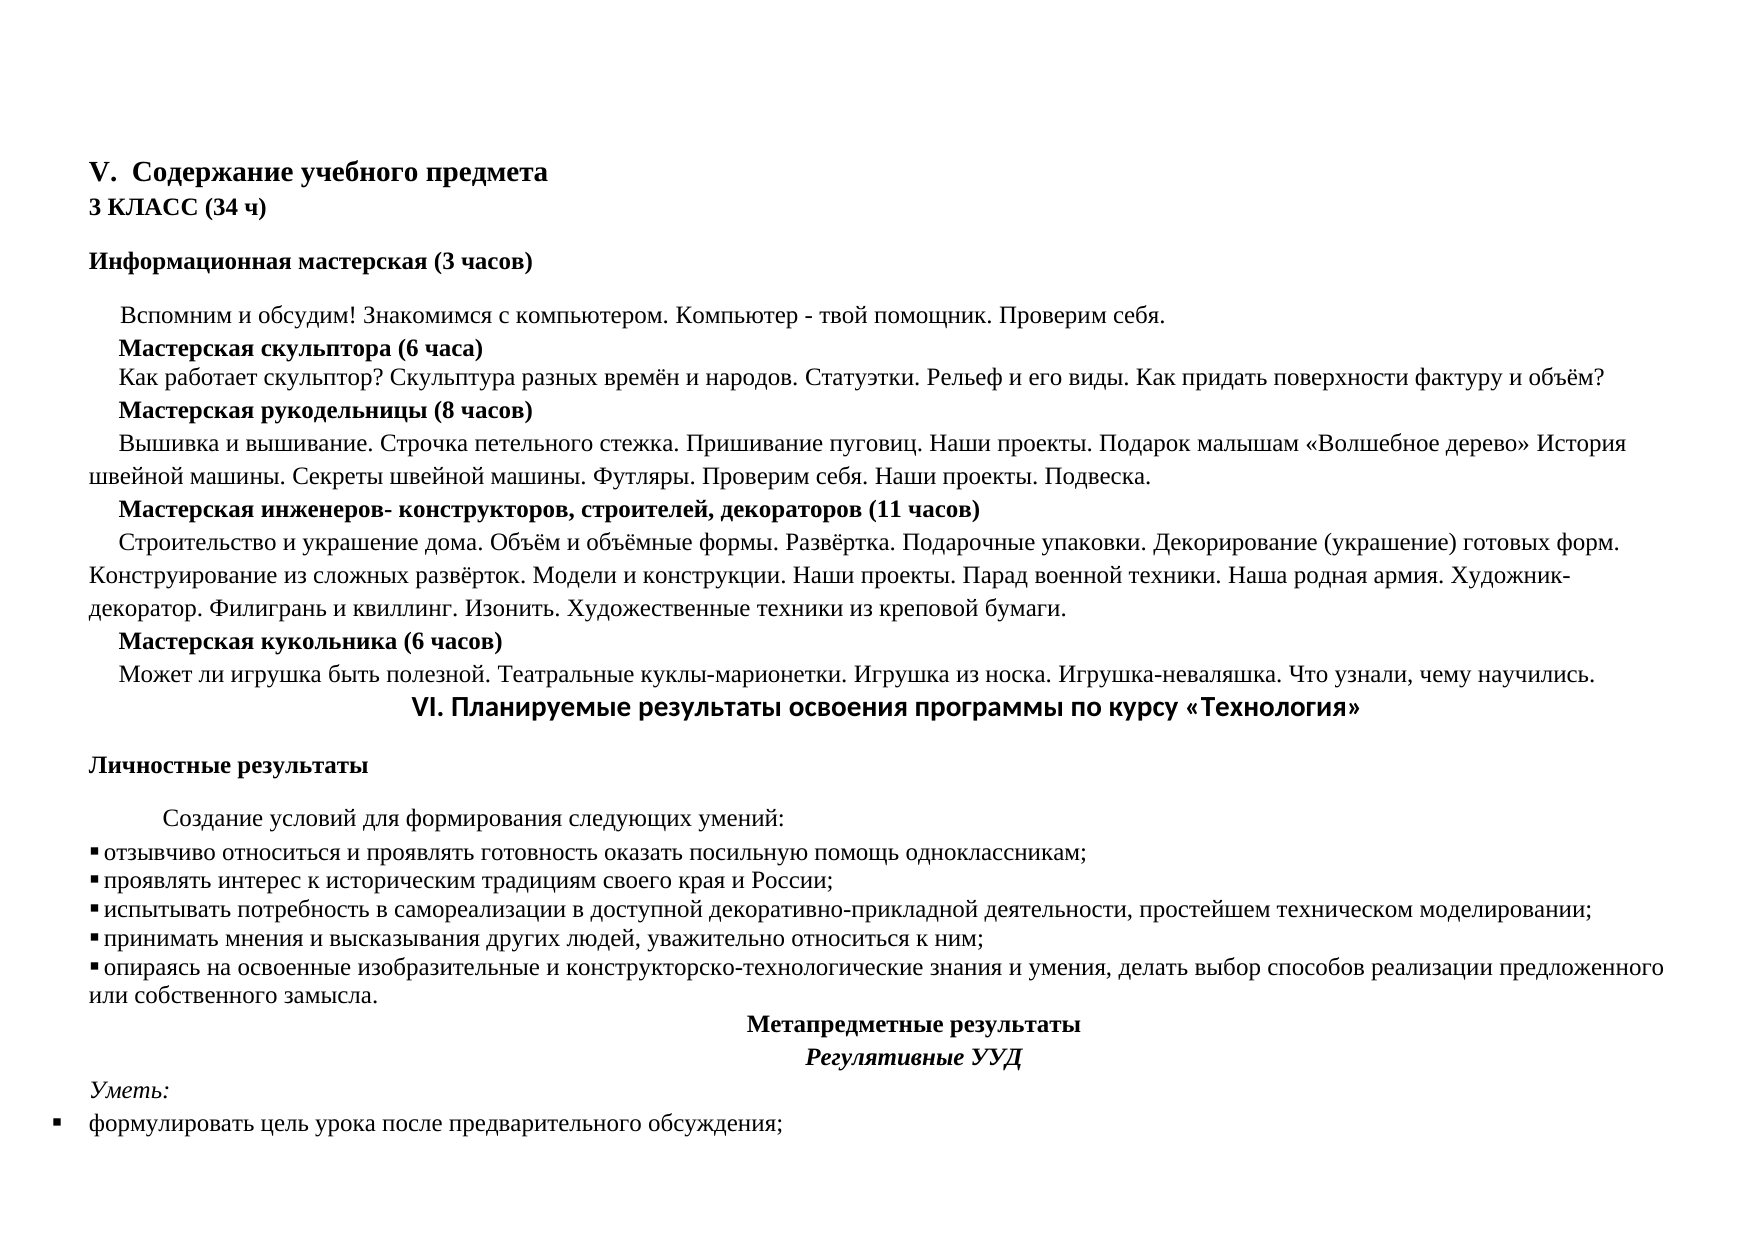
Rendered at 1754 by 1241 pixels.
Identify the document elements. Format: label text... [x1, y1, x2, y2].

list Мастерская скульптора (6 часа) [89, 333, 1665, 362]
list отзывчиво относиться и проявлять готовность оказать посильную помощь одноклассникам; [89, 837, 1665, 865]
text Метапредметные результаты [89, 1009, 1665, 1038]
list Вышивка и вышивание. Строчка петельного стежка. Пришивание пуговиц. Наши проекты. Подарок малышам «Волшебное дерево» История швейной машины. Секреты швейной машины. Футляры. Проверим себя. Наши проекты. Подвеска. [89, 428, 1665, 490]
text Личностные результаты [89, 750, 1665, 778]
list опираясь на освоенные изобразительные и конструкторско-технологические знания и умения, делать выбор способов реализации предложенного или собственного замысла. [89, 952, 1665, 1009]
text Уметь: [89, 1075, 1665, 1104]
text Вспомним и обсудим! Знакомимся с компьютером. Компьютер - твой помощник. Проверим себя. [89, 300, 1665, 329]
list Мастерская рукодельницы (8 часов) [89, 395, 1665, 424]
list Может ли игрушка быть полезной. Театральные куклы-марионетки. Игрушка из носка. Игрушка-неваляшка. Что узнали, чему научились. [89, 659, 1665, 688]
text Регулятивные УУД [89, 1042, 1665, 1071]
text Создание условий для формирования следующих умений: [89, 803, 1665, 832]
text 3 КЛАСС (34 ч) [89, 192, 1665, 221]
text V. Содержание учебного предмета [89, 154, 1665, 187]
list принимать мнения и высказывания других людей, уважительно относиться к ним; [89, 923, 1665, 952]
list Мастерская кукольника (6 часов) [89, 626, 1665, 655]
text VI. Планируемые результаты освоения программы по курсу «Технология» [89, 688, 1665, 723]
list Как работает скульптор? Скульптура разных времён и народов. Статуэтки. Рельеф и его виды. Как придать поверхности фактуру и объём? [89, 362, 1665, 391]
text Информационная мастерская (3 часов) [89, 246, 1665, 275]
list Строительство и украшение дома. Объём и объёмные формы. Развёртка. Подарочные упаковки. Декорирование (украшение) готовых форм. Конструирование из сложных развёрток. Модели и конструкции. Наши проекты. Парад военной техники. Наша родная армия. Художник-декоратор. Филигрань и квиллинг. Изонить. Художественные техники из креповой бумаги. [89, 527, 1665, 622]
list проявлять интерес к историческим традициям своего края и России; [89, 865, 1665, 894]
list формулировать цель урока после предварительного обсуждения; [51, 1108, 1665, 1137]
list Мастерская инженеров- конструкторов, строителей, декораторов (11 часов) [89, 494, 1665, 523]
list испытывать потребность в самореализации в доступной декоративно-прикладной деятельности, простейшем техническом моделировании; [89, 894, 1665, 923]
